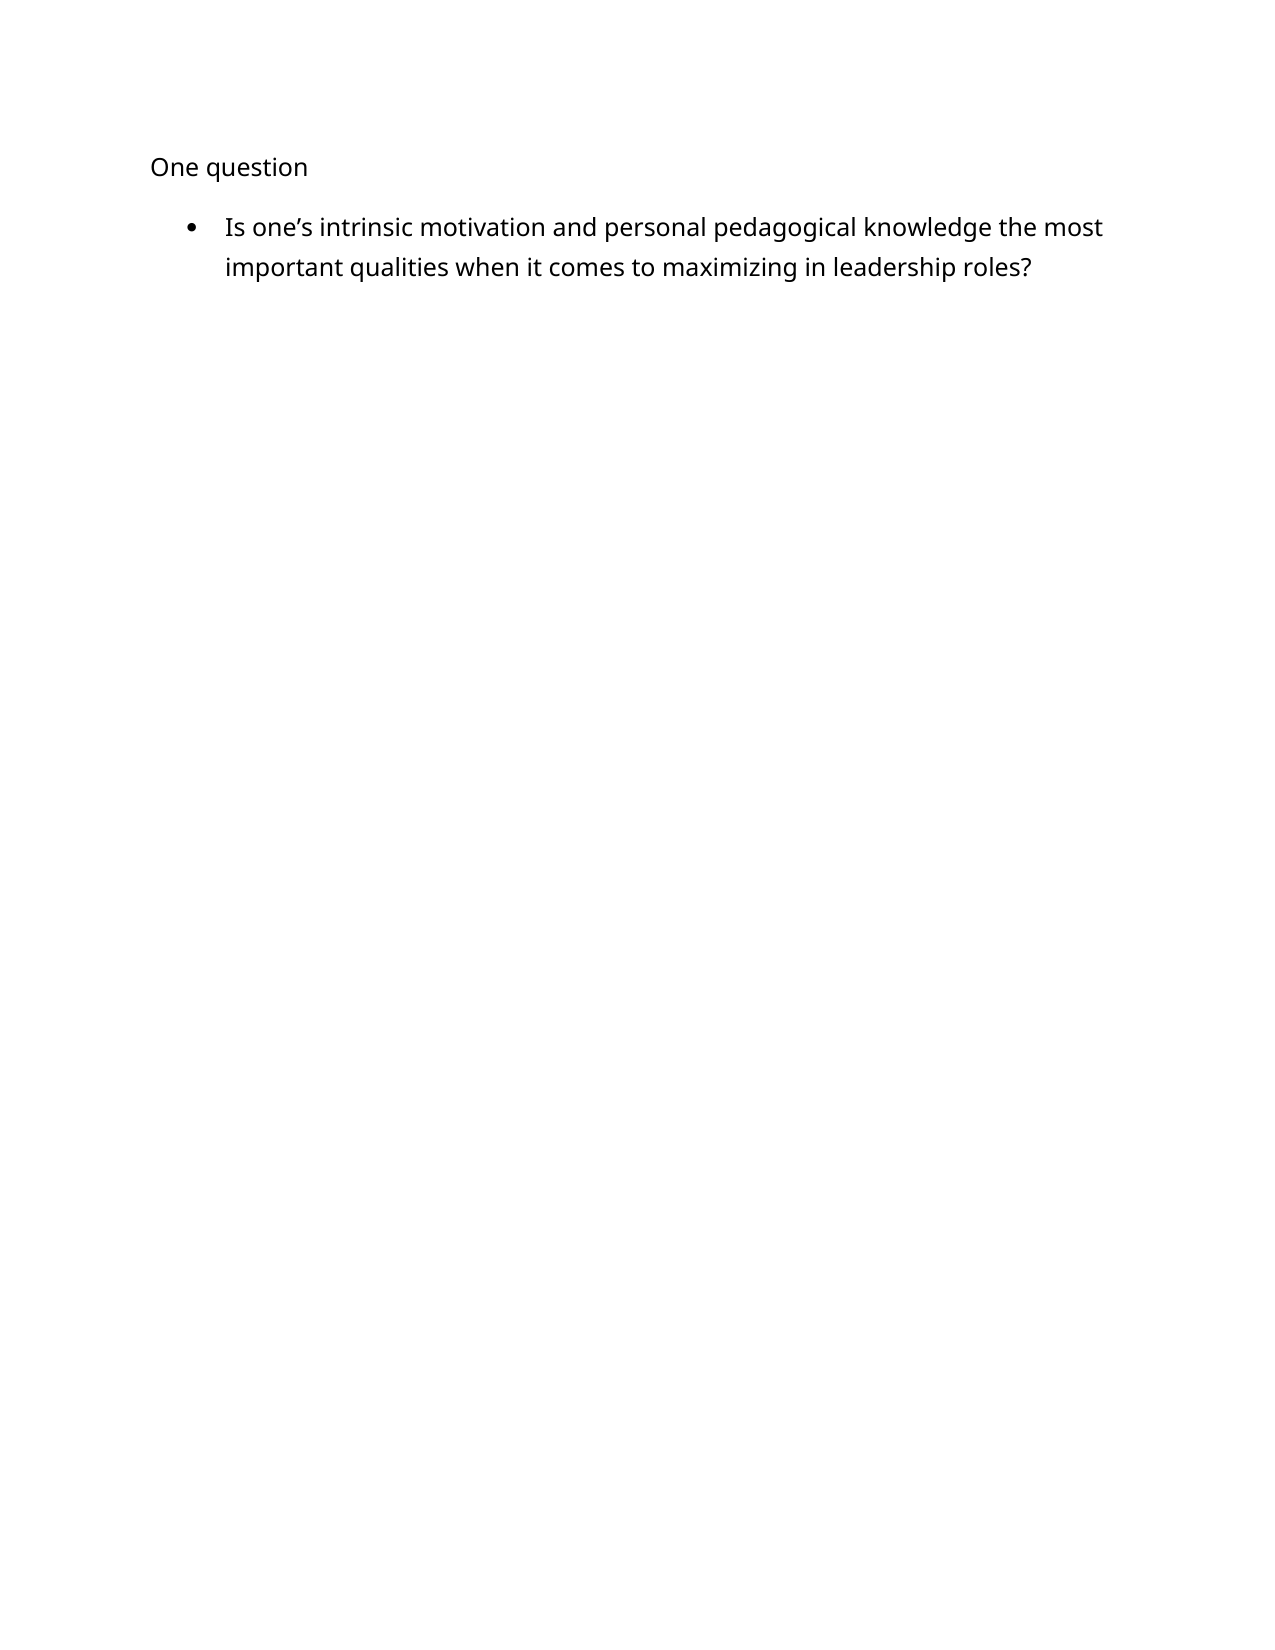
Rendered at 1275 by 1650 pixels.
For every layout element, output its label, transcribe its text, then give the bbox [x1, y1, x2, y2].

text One question [150, 150, 1125, 184]
list Is one’s intrinsic motivation and personal pedagogical knowledge the most important qualities when it comes to maximizing in leadership roles? [187, 210, 1125, 283]
